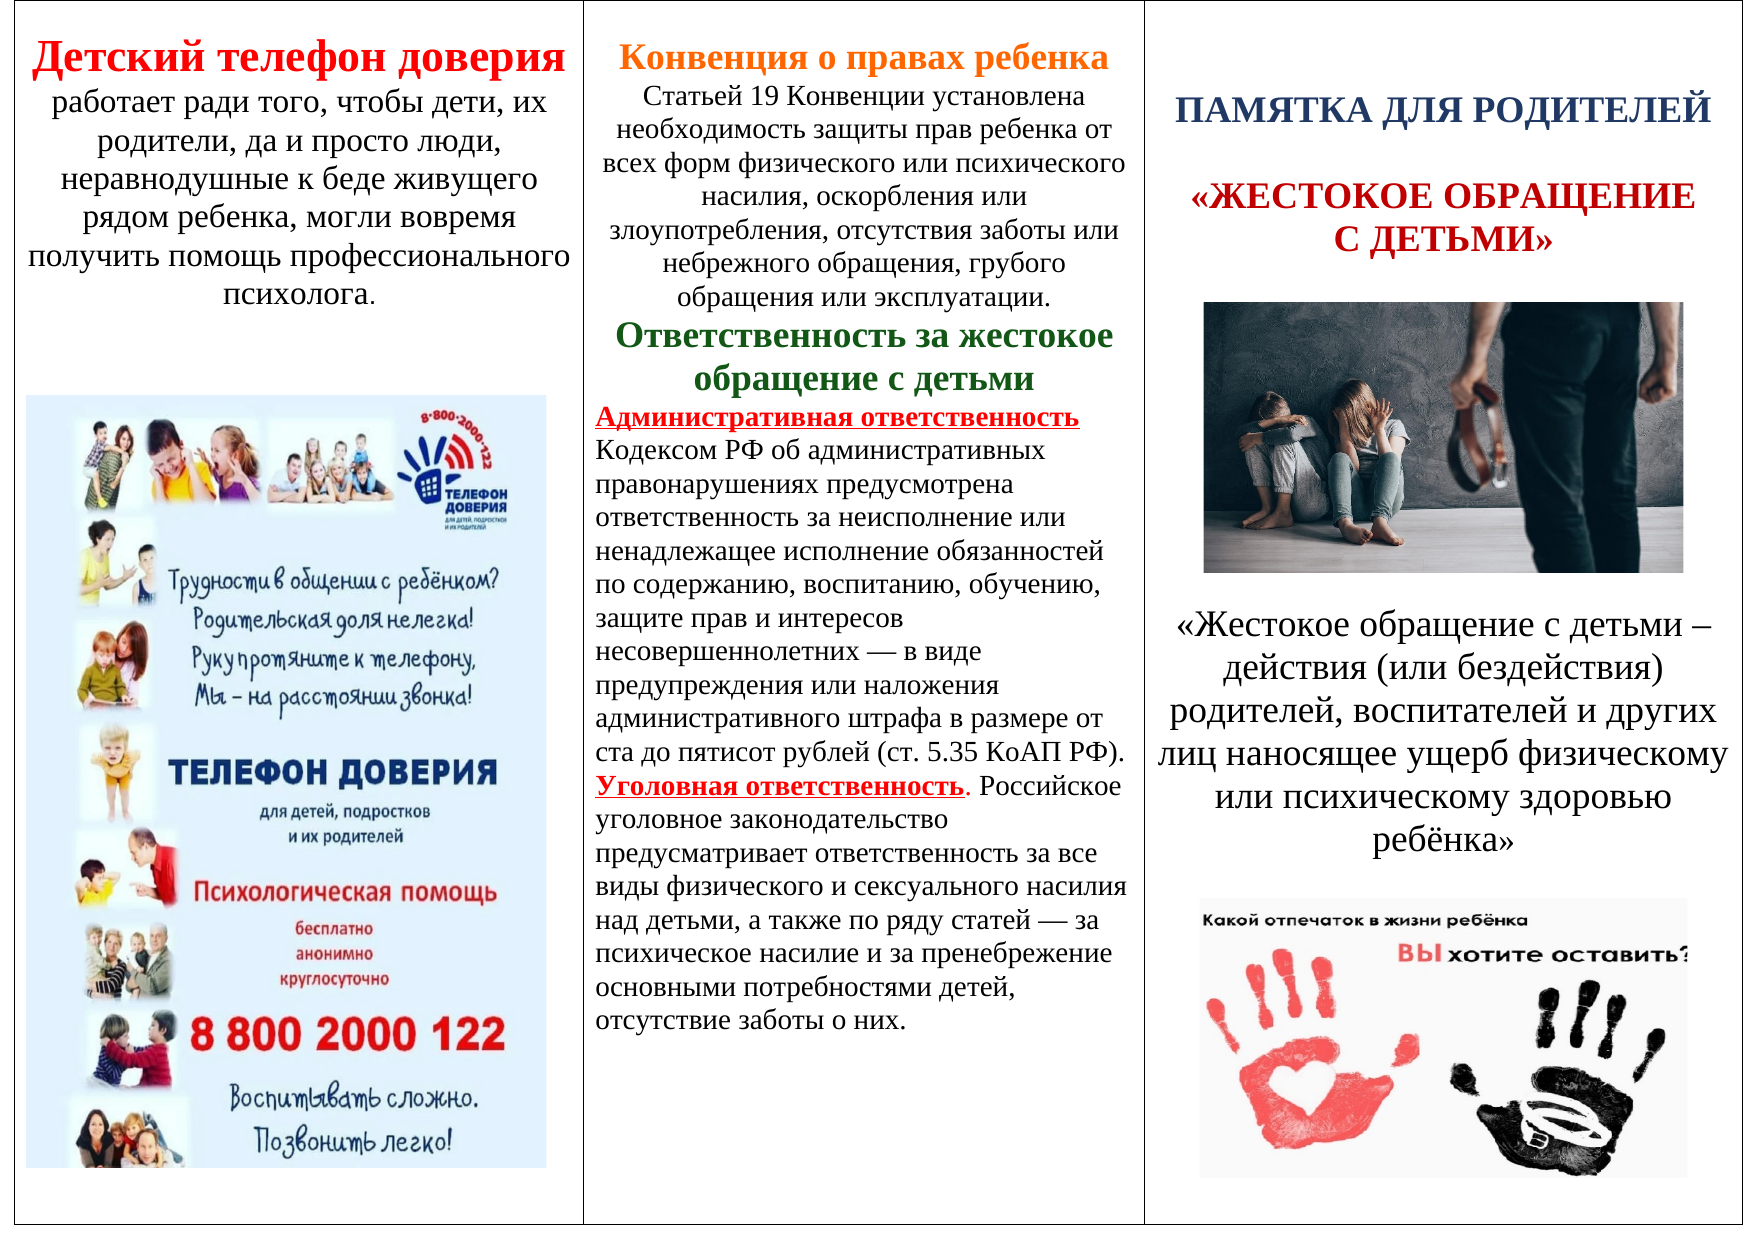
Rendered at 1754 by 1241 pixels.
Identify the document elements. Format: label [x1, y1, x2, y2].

table_header [15, 1, 583, 1224]
table_header [584, 1, 1144, 1224]
table_header [1145, 1, 1742, 1224]
picture [26, 395, 547, 1168]
picture [1203, 302, 1684, 573]
picture [1199, 898, 1688, 1178]
